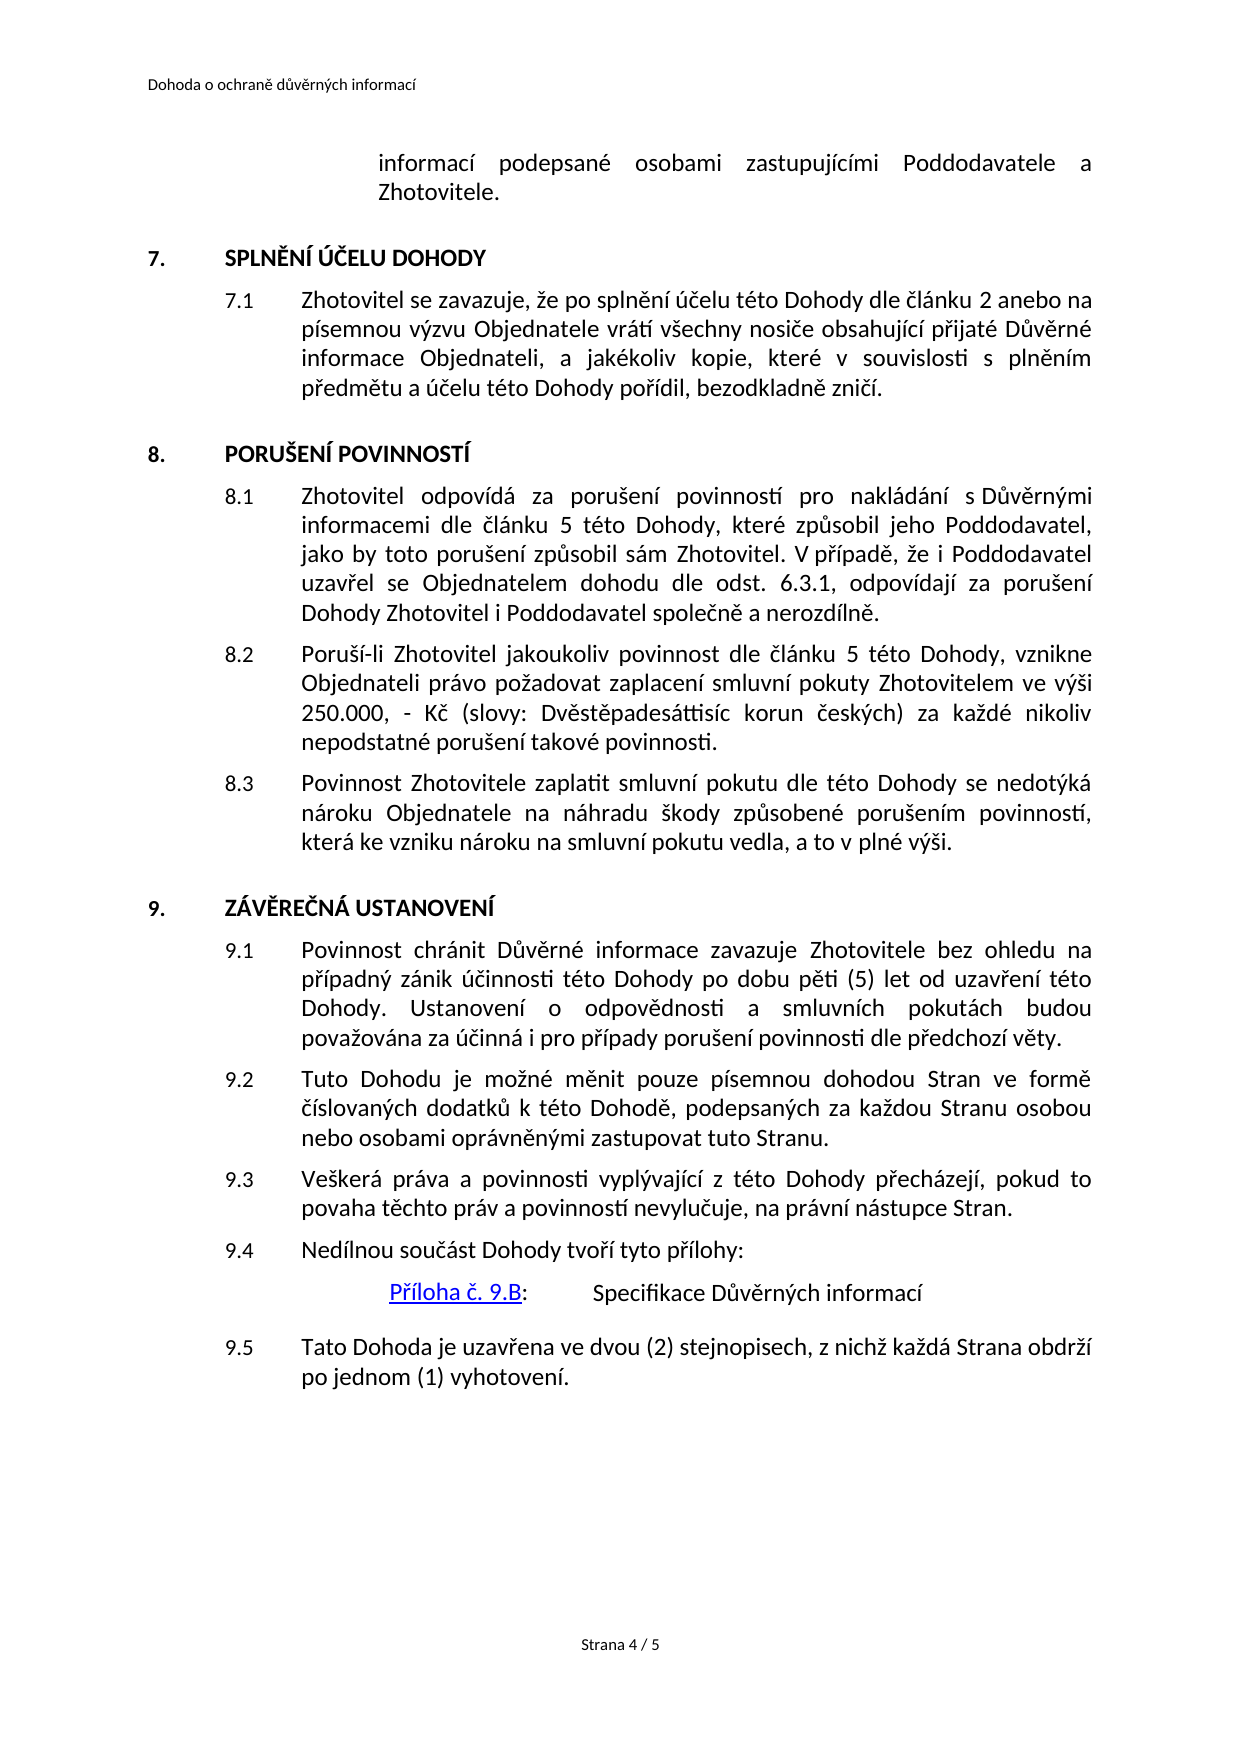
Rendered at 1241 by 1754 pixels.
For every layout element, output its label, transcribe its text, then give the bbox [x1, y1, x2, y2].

text Zhotovitel se zavazuje, že po splnění účelu této Dohody dle článku 2 anebo na písemnou výzvu Objednatele vrátí všechny nosiče obsahující přijaté Důvěrné informace Objednateli, a jakékoliv kopie, které v souvislosti s plněním předmětu a účelu této Dohody pořídil, bezodkladně zničí. [224, 285, 1092, 402]
list ZÁVĚREČNÁ USTANOVENÍ [148, 893, 1092, 923]
table_header Specifikace Důvěrných informací [581, 1277, 1092, 1332]
list SPLNĚNÍ ÚČELU DOHODY [148, 243, 1092, 273]
text Poruší-li Zhotovitel jakoukoliv povinnost dle článku 5 této Dohody, vznikne Objednateli právo požadovat zaplacení smluvní pokuty Zhotovitelem ve výši 250.000, - Kč (slovy: Dvěstěpadesáttisíc korun českých) za každé nikoliv nepodstatné porušení takové povinnosti. [224, 639, 1092, 756]
text Nedílnou součást Dohody tvoří tyto přílohy: [224, 1235, 1092, 1264]
list PORUŠENÍ POVINNOSTÍ [148, 439, 1092, 468]
text Povinnost Zhotovitele zaplatit smluvní pokutu dle této Dohody se nedotýká nároku Objednatele na náhradu škody způsobené porušením povinností, která ke vzniku nároku na smluvní pokutu vedla, a to v plné výši. [224, 768, 1092, 856]
table_header Příloha č. 9.B: [148, 1277, 581, 1332]
text Tato Dohoda je uzavřena ve dvou (2) stejnopisech, z nichž každá Strana obdrží po jednom (1) vyhotovení. [224, 1332, 1092, 1391]
text Povinnost chránit Důvěrné informace zavazuje Zhotovitele bez ohledu na případný zánik účinnosti této Dohody po dobu pěti (5) let od uzavření této Dohody. Ustanovení o odpovědnosti a smluvních pokutách budou považována za účinná i pro případy porušení povinnosti dle předchozí věty. [224, 935, 1092, 1052]
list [301, 148, 1092, 206]
text Tuto Dohodu je možné měnit pouze písemnou dohodou Stran ve formě číslovaných dodatků k této Dohodě, podepsaných za každou Stranu osobou nebo osobami oprávněnými zastupovat tuto Stranu. [224, 1064, 1092, 1152]
text Veškerá práva a povinnosti vyplývající z této Dohody přecházejí, pokud to povaha těchto práv a povinností nevylučuje, na právní nástupce Stran. [224, 1164, 1092, 1223]
text Zhotovitel odpovídá za porušení povinností pro nakládání s Důvěrnými informacemi dle článku 5 této Dohody, které způsobil jeho Poddodavatel, jako by toto porušení způsobil sám Zhotovitel. V případě, že i Poddodavatel uzavřel se Objednatelem dohodu dle odst. 6.3.1, odpovídají za porušení Dohody Zhotovitel i Poddodavatel společně a nerozdílně. [224, 481, 1092, 627]
